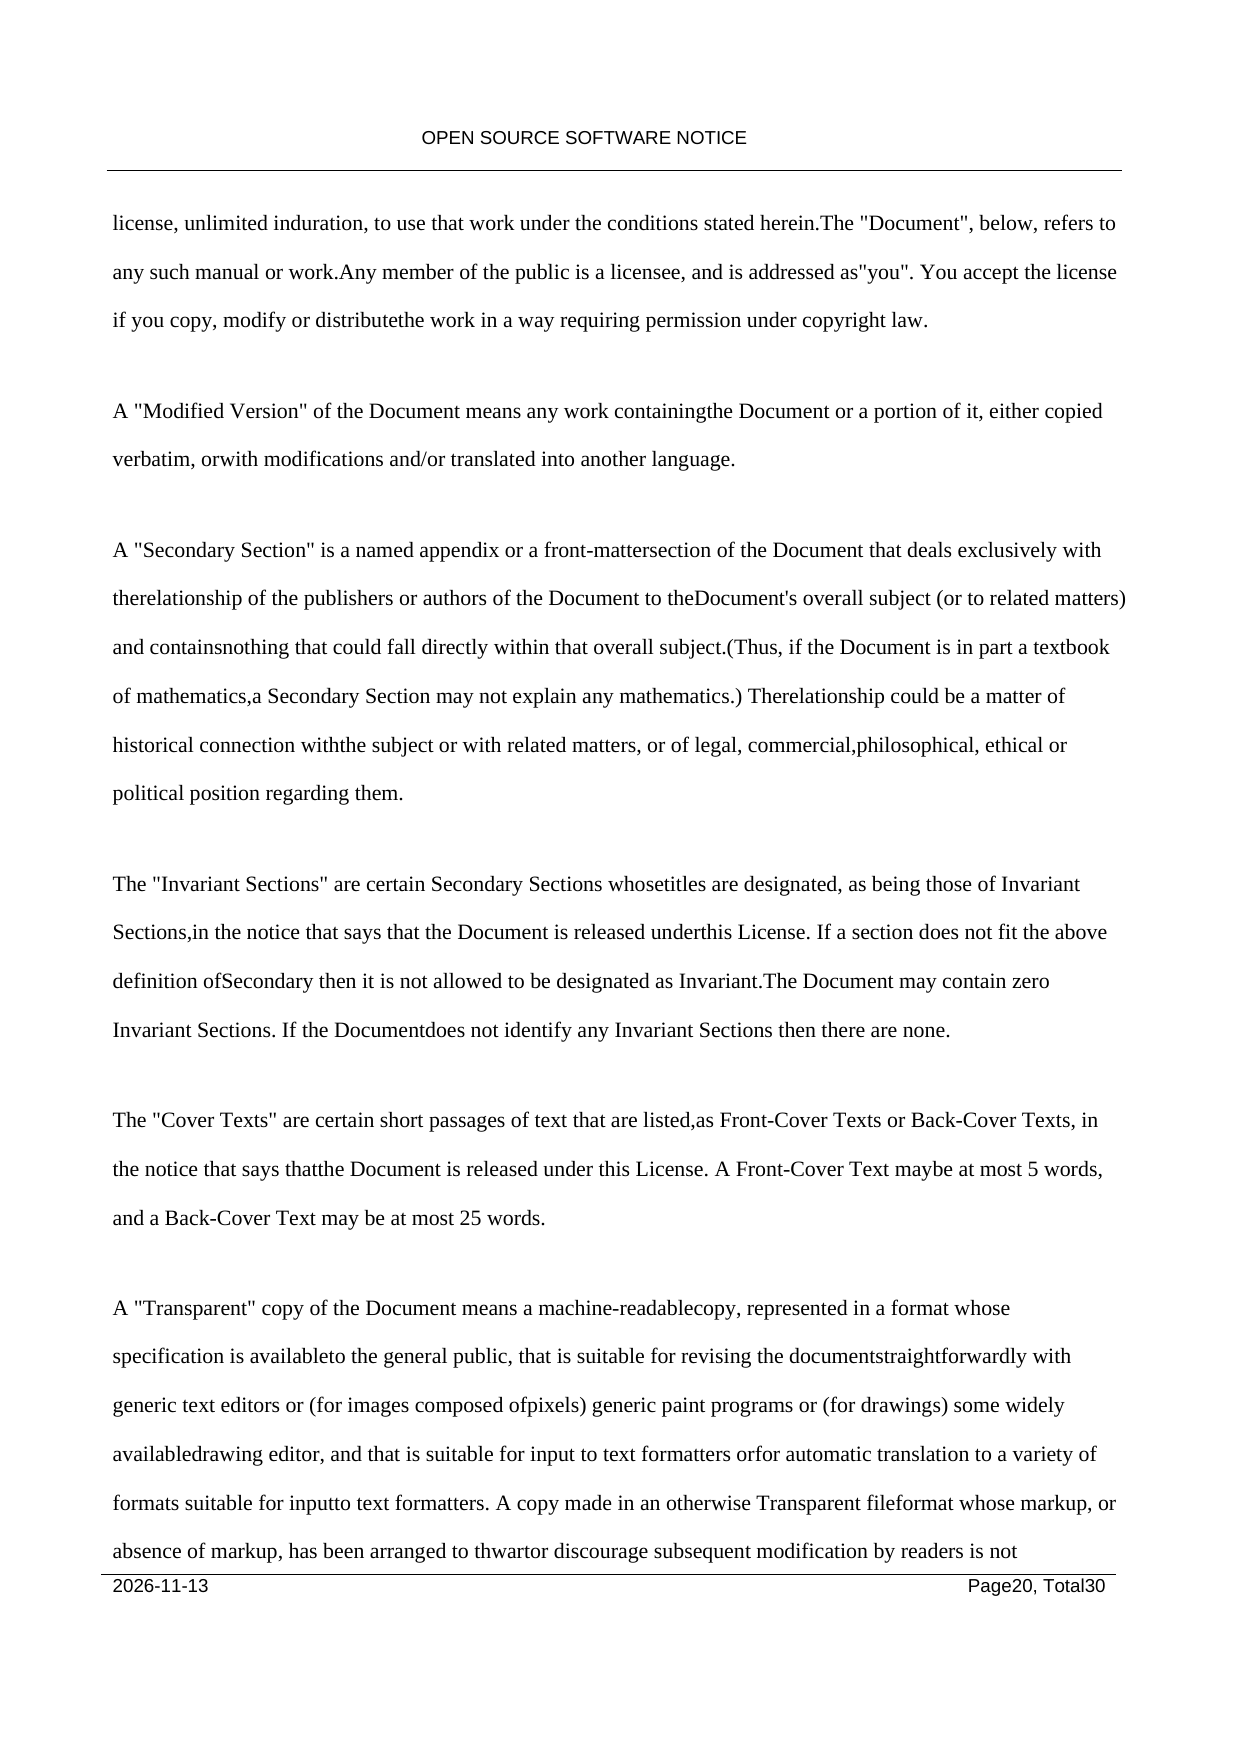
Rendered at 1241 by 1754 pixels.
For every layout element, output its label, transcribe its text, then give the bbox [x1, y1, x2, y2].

text A "Secondary Section" is a named appendix or a front-mattersection of the Document that deals exclusively with therelationship of the publishers or authors of the Document to theDocument's overall subject (or to related matters) and containsnothing that could fall directly within that overall subject.(Thus, if the Document is in part a textbook of mathematics,a Secondary Section may not explain any mathematics.) Therelationship could be a matter of historical connection withthe subject or with related matters, or of legal, commercial,philosophical, ethical or political position regarding them. [112, 533, 1128, 809]
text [112, 206, 1128, 336]
text The "Invariant Sections" are certain Secondary Sections whosetitles are designated, as being those of Invariant Sections,in the notice that says that the Document is released underthis License. If a section does not fit the above definition ofSecondary then it is not allowed to be designated as Invariant.The Document may contain zero Invariant Sections. If the Documentdoes not identify any Invariant Sections then there are none. [112, 867, 1128, 1046]
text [112, 1291, 1128, 1567]
text The "Cover Texts" are certain short passages of text that are listed,as Front-Cover Texts or Back-Cover Texts, in the notice that says thatthe Document is released under this License. A Front-Cover Text maybe at most 5 words, and a Back-Cover Text may be at most 25 words. [112, 1103, 1128, 1233]
text A "Modified Version" of the Document means any work containingthe Document or a portion of it, either copied verbatim, orwith modifications and/or translated into another language. [112, 394, 1128, 475]
